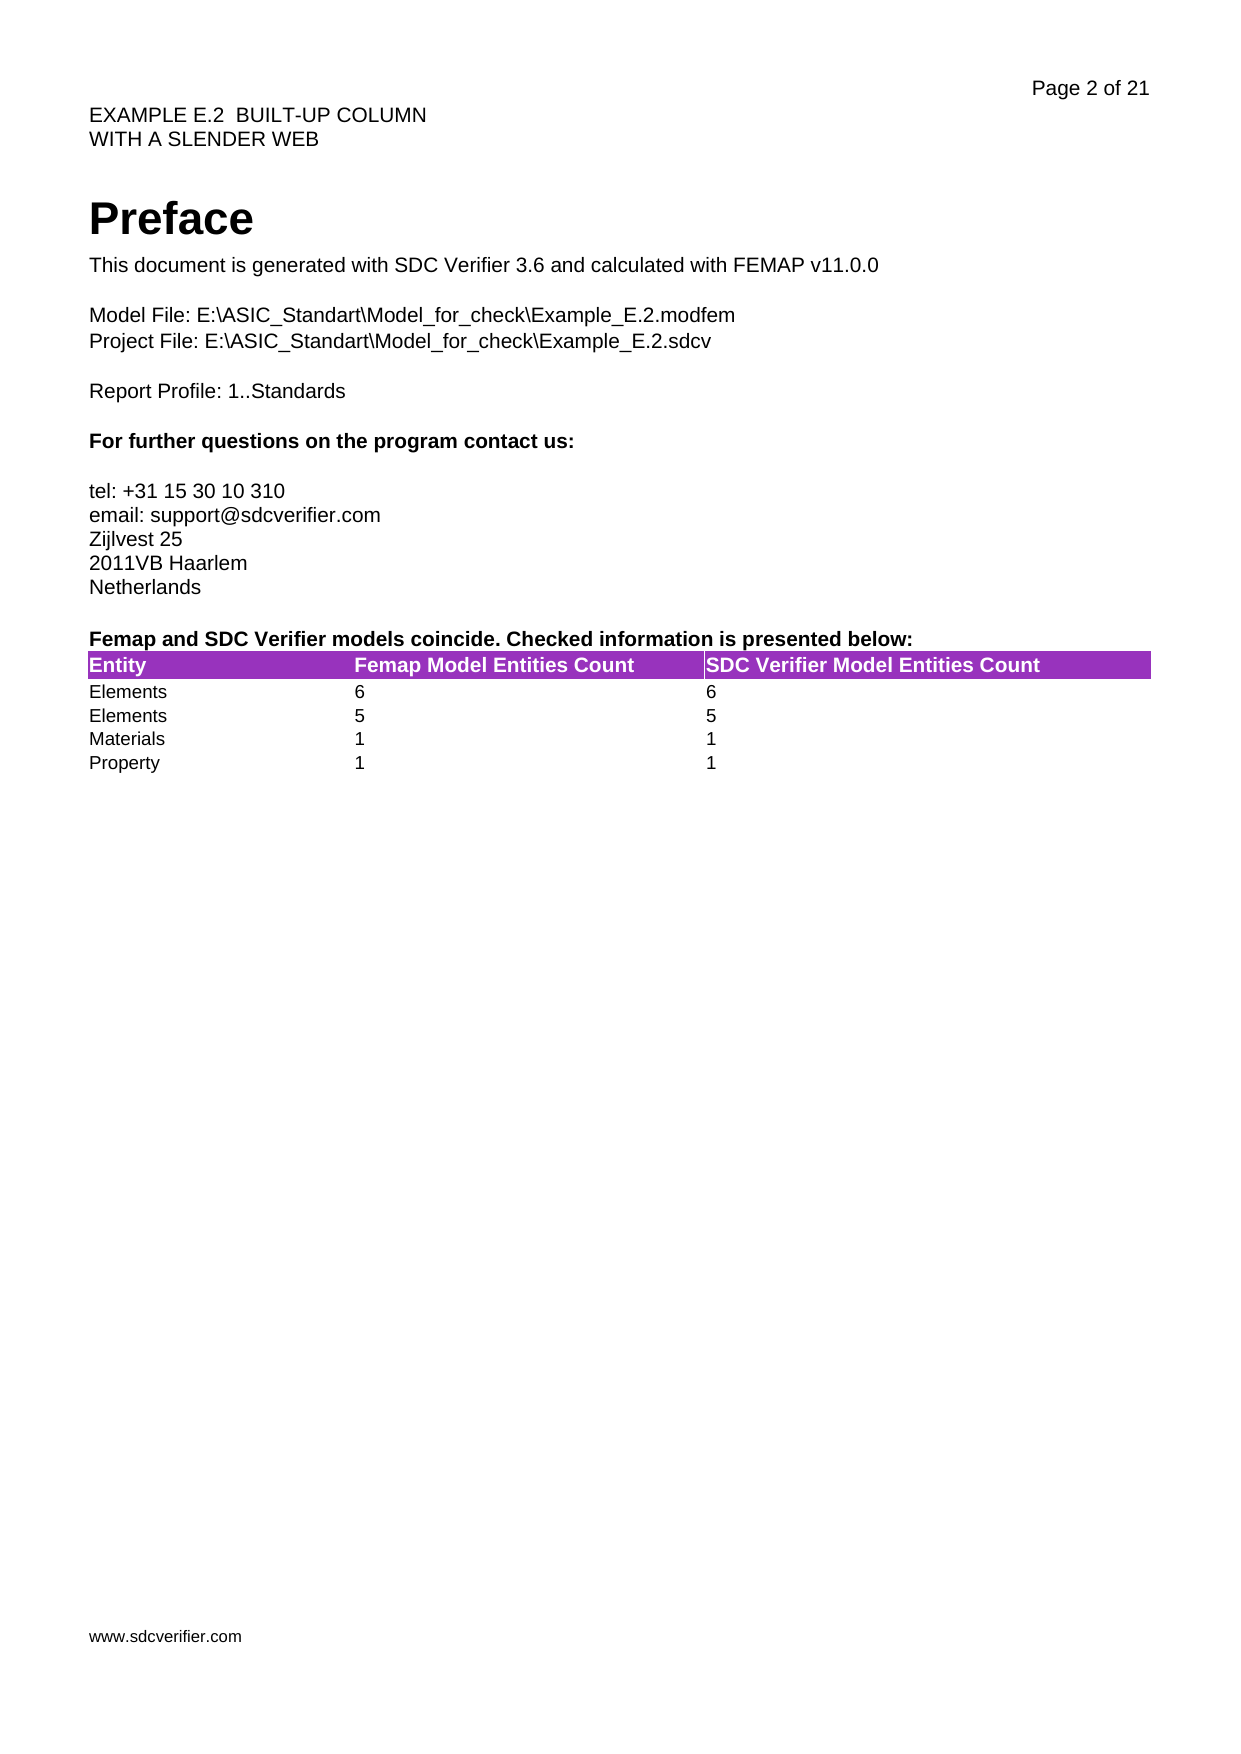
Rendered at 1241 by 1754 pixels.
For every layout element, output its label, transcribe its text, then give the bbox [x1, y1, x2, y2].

text This document is generated with SDC Verifier 3.6 and calculated with FEMAP v11.0.0 [89, 253, 1152, 301]
text Project File: E:\ASIC_Standart\Model_for_check\Example_E.2.sdcv [89, 329, 1152, 377]
table_cell 6 [353, 679, 704, 702]
text For further questions on the program contact us: [89, 429, 1152, 477]
table_cell 1 [353, 750, 704, 773]
table_header Entity [88, 651, 353, 679]
table_cell Elements [88, 702, 353, 726]
table_cell 5 [353, 702, 704, 726]
table_cell Property [88, 750, 353, 773]
table_cell 6 [705, 679, 1151, 702]
table_cell Materials [88, 726, 353, 749]
text Model File: E:\ASIC_Standart\Model_for_check\Example_E.2.modfem [89, 303, 1152, 327]
table_cell 1 [353, 726, 704, 749]
table_cell 1 [705, 750, 1151, 773]
table_header Femap Model Entities Count [353, 651, 704, 679]
table_cell Elements [88, 679, 353, 702]
text Report Profile: 1..Standards [89, 379, 1152, 427]
table_cell 1 [705, 726, 1151, 749]
text tel: +31 15 30 10 310 email: support@sdcverifier.com Zijlvest 25 2011VB Haarlem Netherlands [89, 479, 1152, 598]
subtitle Preface [88, 192, 1152, 244]
text Femap and SDC Verifier models coincide. Checked information is presented below: [89, 627, 1152, 651]
table_header SDC Verifier Model Entities Count [705, 651, 1151, 679]
table_cell 5 [705, 702, 1151, 726]
